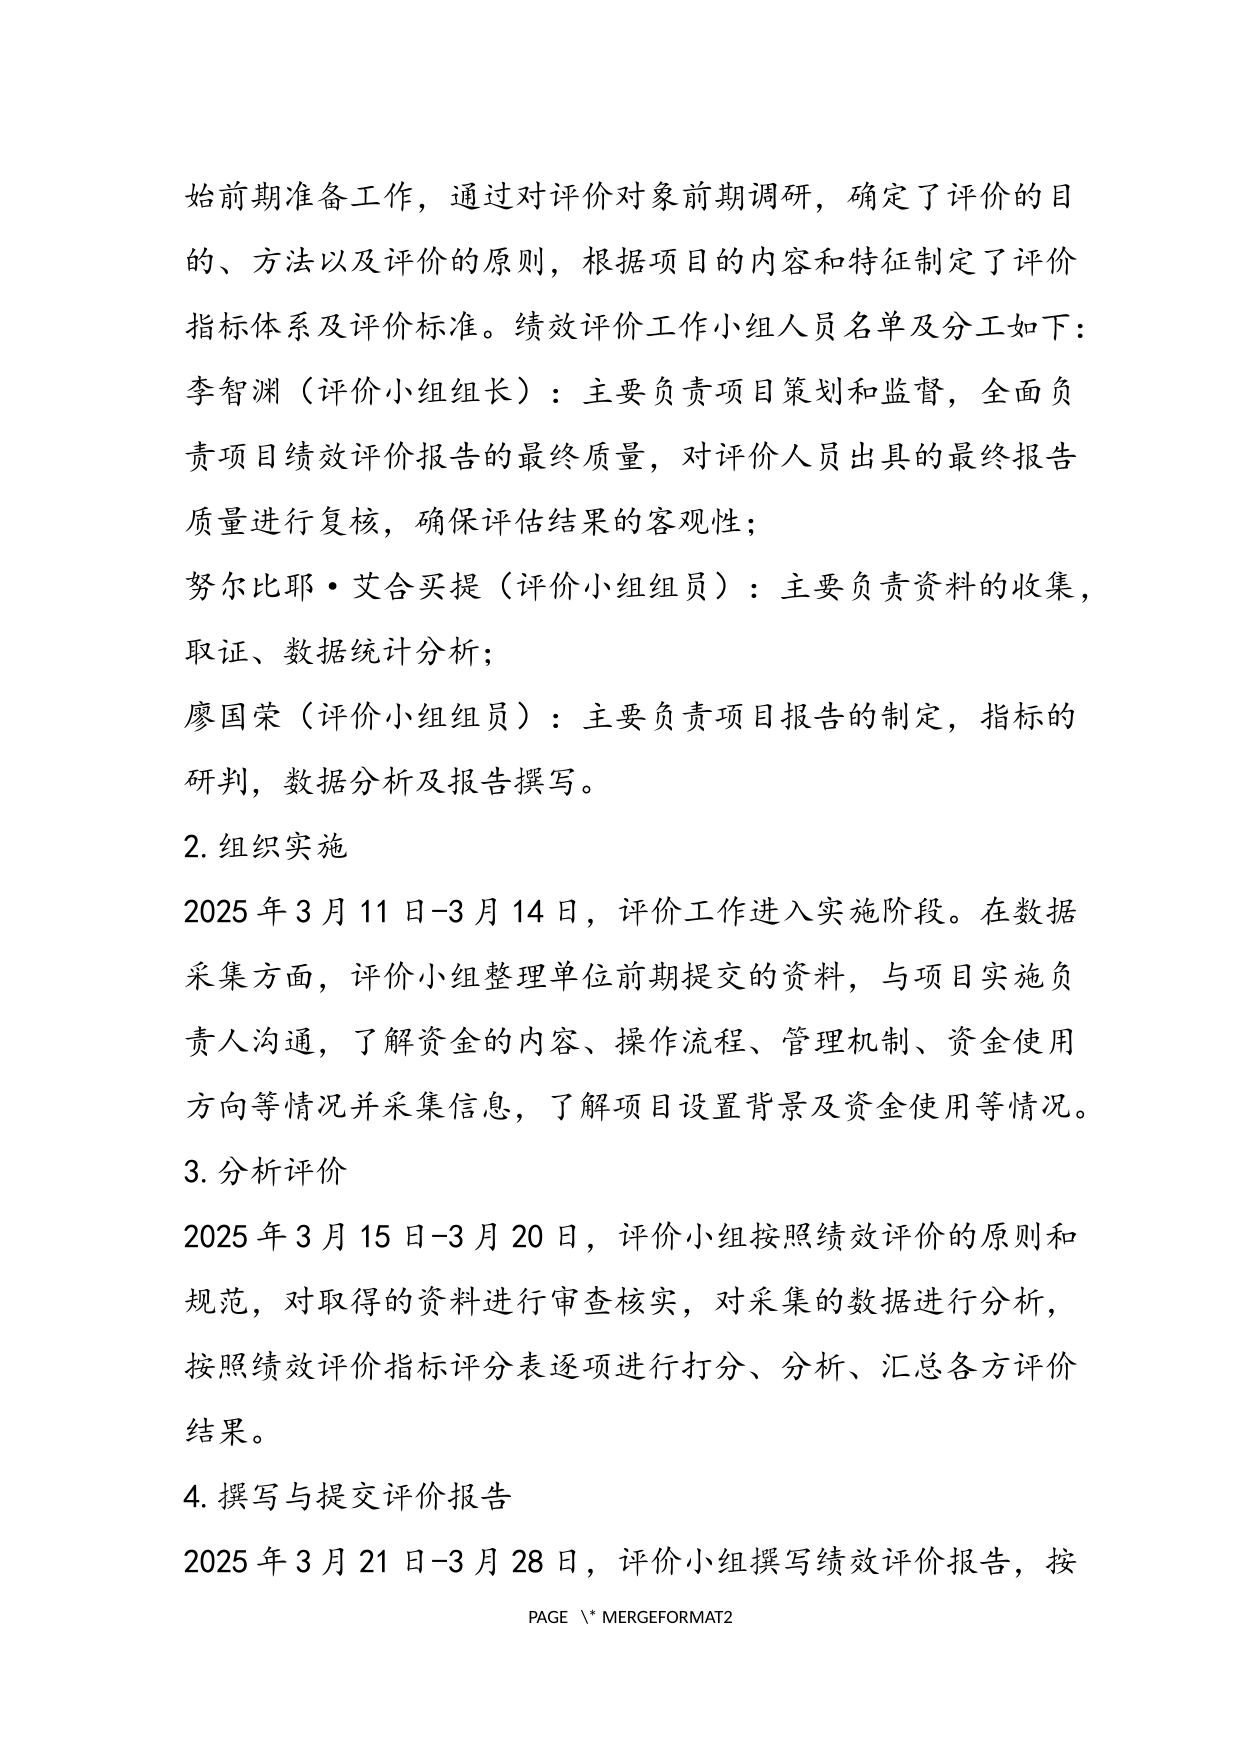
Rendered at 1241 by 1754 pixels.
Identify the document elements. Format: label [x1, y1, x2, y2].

text [183, 162, 1078, 1592]
